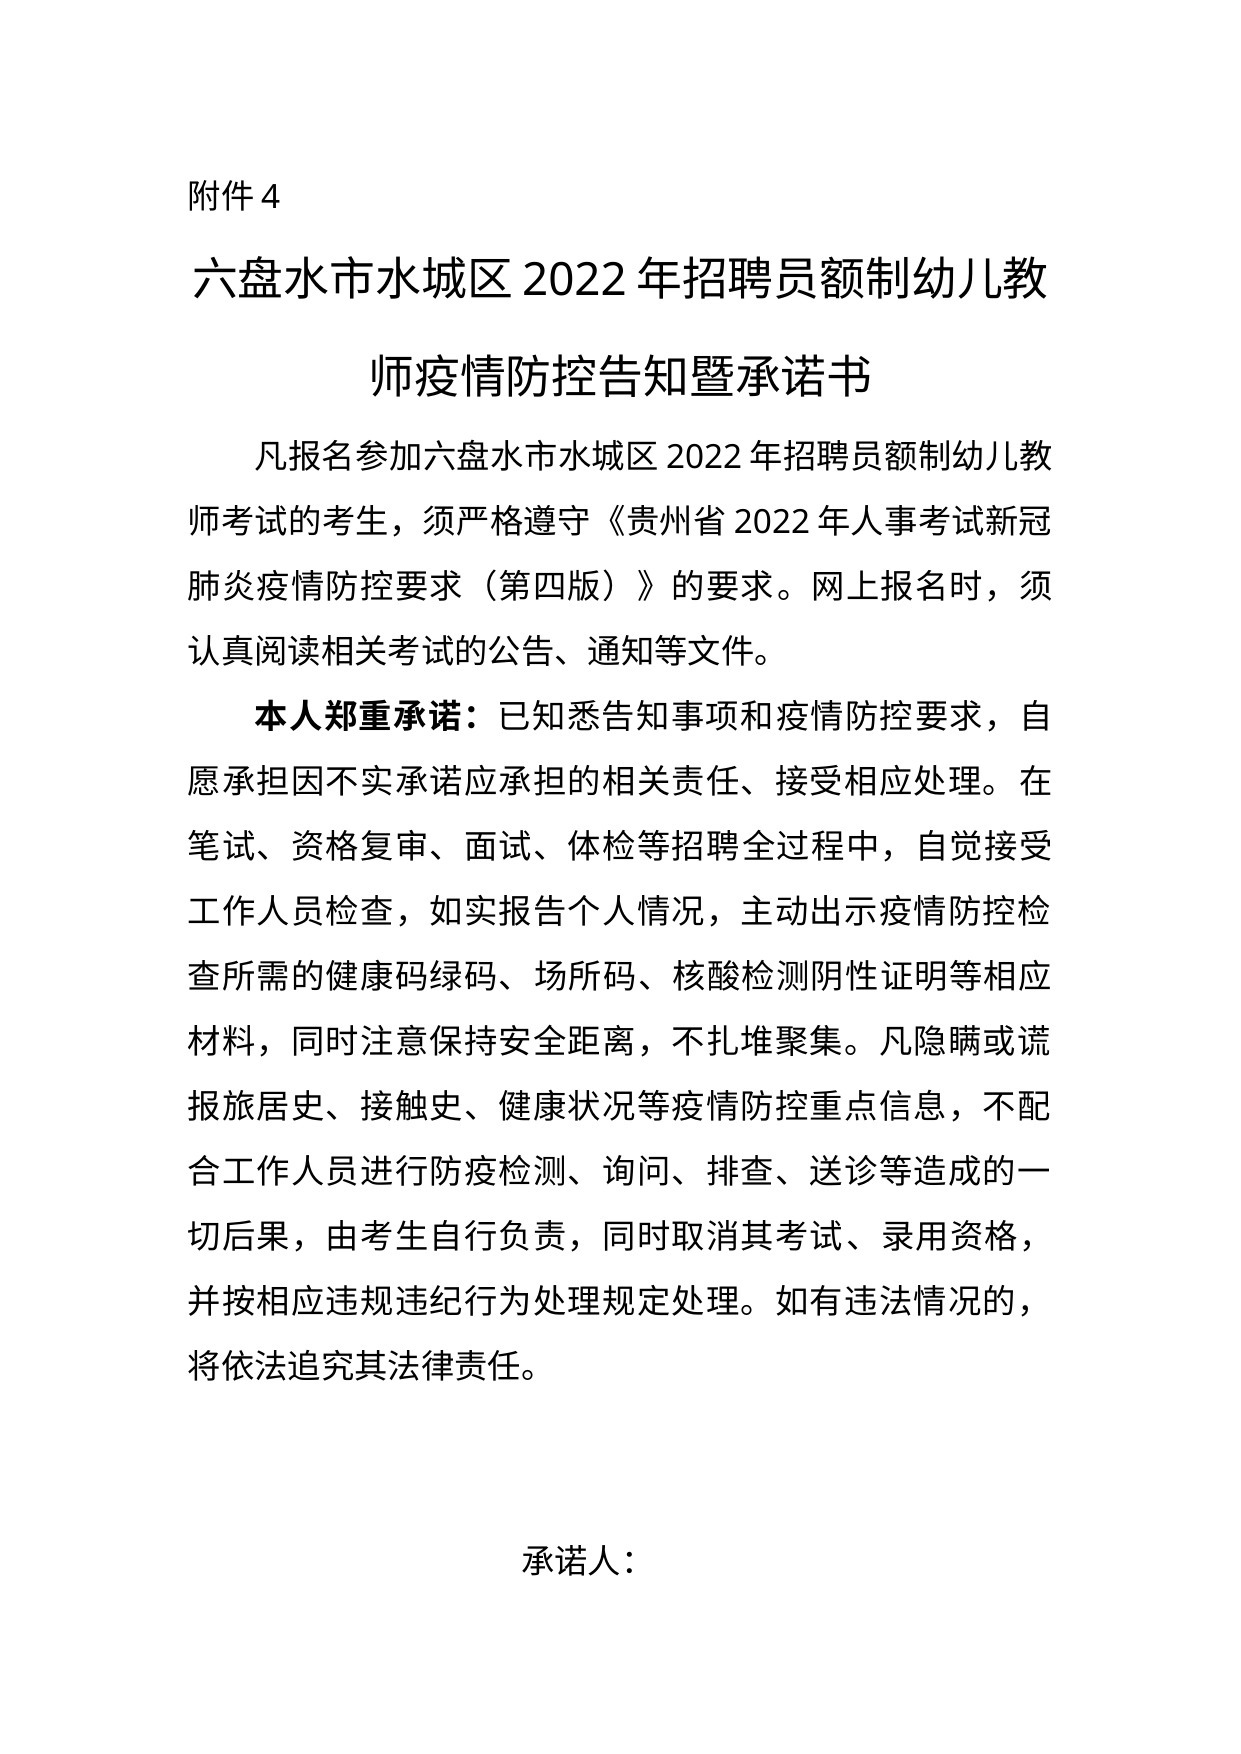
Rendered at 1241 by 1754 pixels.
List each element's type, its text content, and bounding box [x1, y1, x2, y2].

text 本人郑重承诺：已知悉告知事项和疫情防控要求，自愿承担因不实承诺应承担的相关责任、接受相应处理。在笔试、资格复审、面试、体检等招聘全过程中，自觉接受工作人员检查，如实报告个人情况，主动出示疫情防控检查所需的健康码绿码、场所码、核酸检测阴性证明等相应材料，同时注意保持安全距离，不扎堆聚集。凡隐瞒或谎报旅居史、接触史、健康状况等疫情防控重点信息，不配合工作人员进行防疫检测、询问、排查、送诊等造成的一切后果，由考生自行负责，同时取消其考试、录用资格，并按相应违规违纪行为处理规定处理。如有违法情况的，将依法追究其法律责任。 [187, 682, 1053, 1397]
text 承诺人： [187, 1527, 1053, 1592]
text 凡报名参加六盘水市水城区2022年招聘员额制幼儿教师考试的考生，须严格遵守《贵州省2022年人事考试新冠肺炎疫情防控要求（第四版）》的要求。网上报名时，须认真阅读相关考试的公告、通知等文件。 [187, 422, 1053, 682]
text 附件4 [187, 162, 1053, 227]
text 六盘水市水城区2022年招聘员额制幼儿教师疫情防控告知暨承诺书 [187, 227, 1053, 422]
